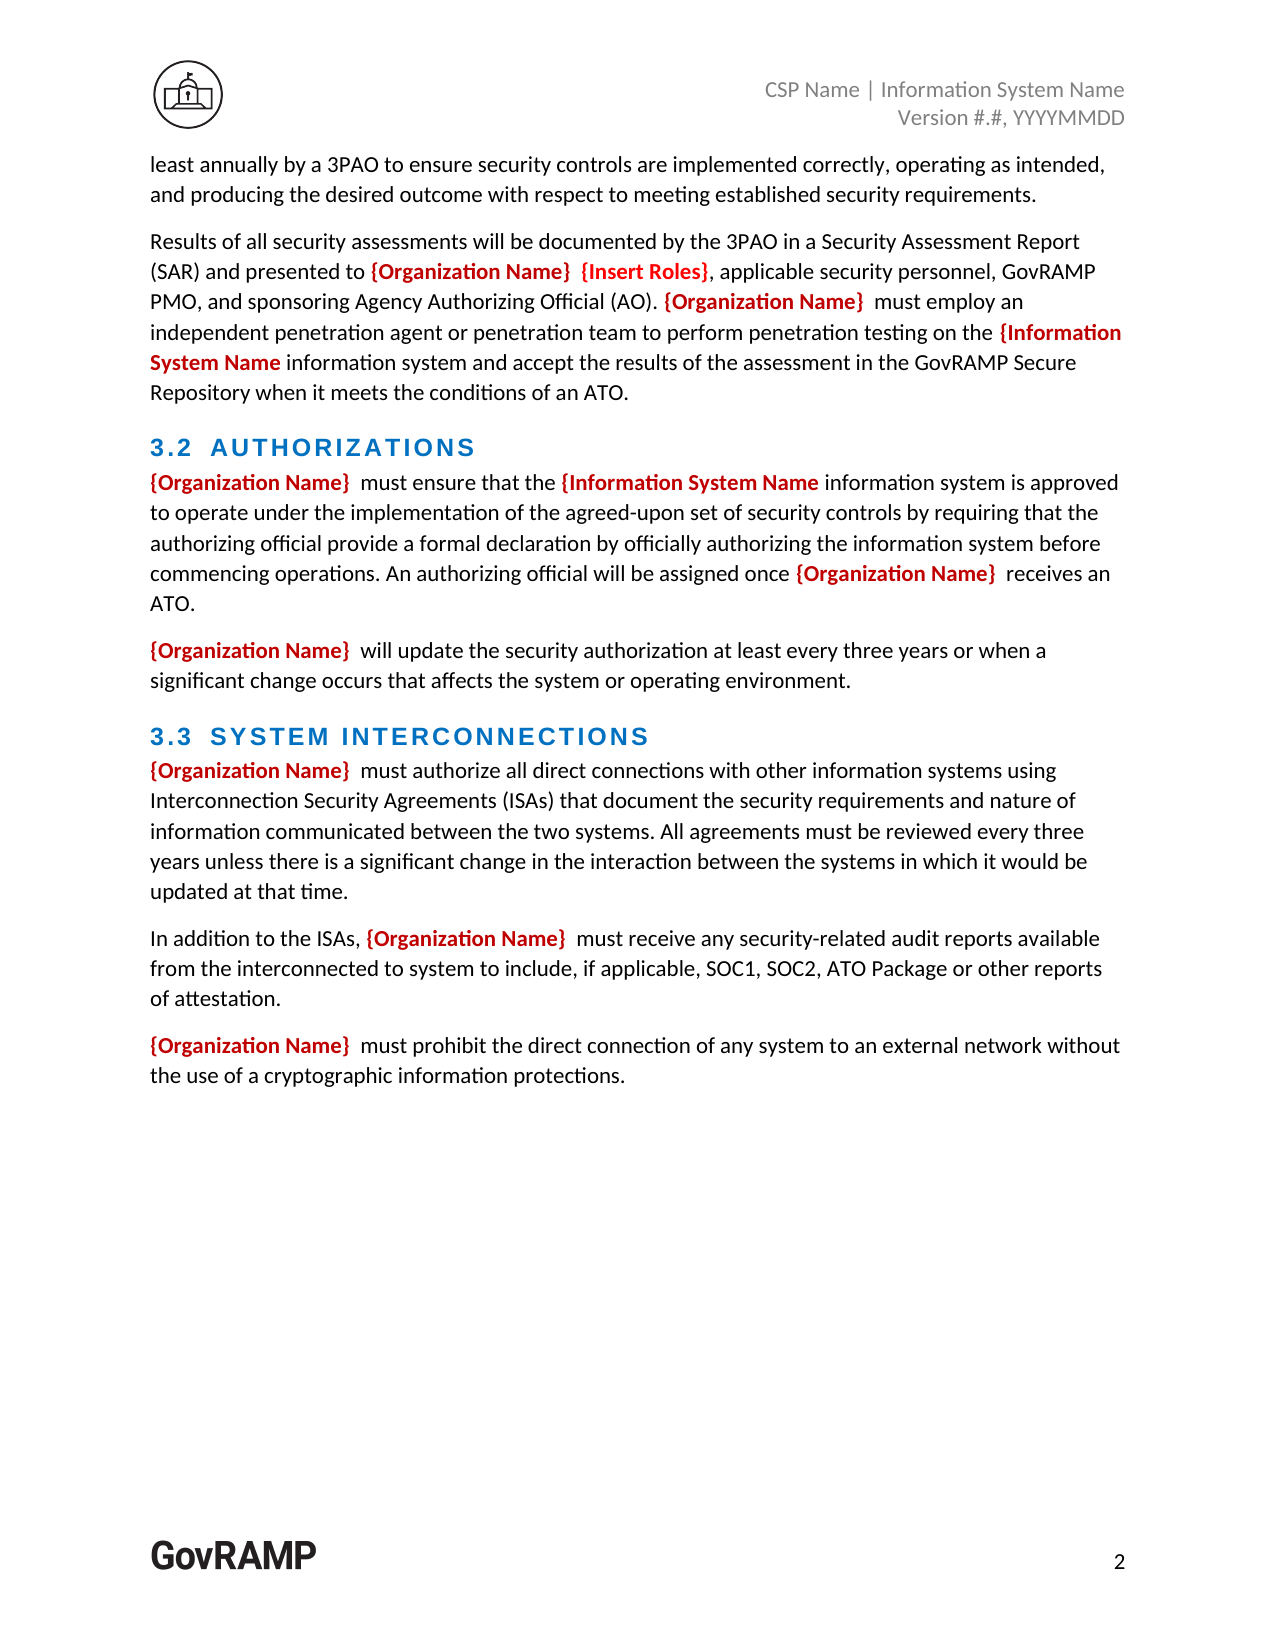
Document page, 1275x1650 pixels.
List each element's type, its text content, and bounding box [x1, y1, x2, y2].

text {Organization Name} must ensure that the {Information System Name information system is approved to operate under the implementation of the agreed-upon set of security controls by requiring that the authorizing official provide a formal declaration by officially authorizing the information system before commencing operations. An authorizing official will be assigned once {Organization Name} receives an ATO. [150, 468, 1125, 617]
picture [150, 1538, 318, 1572]
text Results of all security assessments will be documented by the 3PAO in a Security Assessment Report (SAR) and presented to {Organization Name} {Insert Roles}, applicable security personnel, GovRAMP PMO, and sponsoring Agency Authorizing Official (AO). {Organization Name} must employ an independent penetration agent or penetration team to perform penetration testing on the {Information System Name information system and accept the results of the assessment in the GovRAMP Secure Repository when it meets the conditions of an ATO. [150, 227, 1125, 406]
text In addition to the ISAs, {Organization Name} must receive any security-related audit reports available from the interconnected to system to include, if applicable, SOC1, SOC2, ATO Package or other reports of attestation. [150, 924, 1125, 1013]
text {Organization Name} must prohibit the direct connection of any system to an external network without the use of a cryptographic information protections. [150, 1031, 1125, 1090]
picture [150, 56, 227, 133]
subtitle Authorizations [150, 433, 1125, 462]
text {Organization Name} must authorize all direct connections with other information systems using Interconnection Security Agreements (ISAs) that document the security requirements and nature of information communicated between the two systems. All agreements must be reviewed every three years unless there is a significant change in the interaction between the systems in which it would be updated at that time. [150, 756, 1125, 905]
text {Organization Name} will update the security authorization at least every three years or when a significant change occurs that affects the system or operating environment. [150, 636, 1125, 694]
subtitle System Interconnections [150, 721, 1125, 750]
